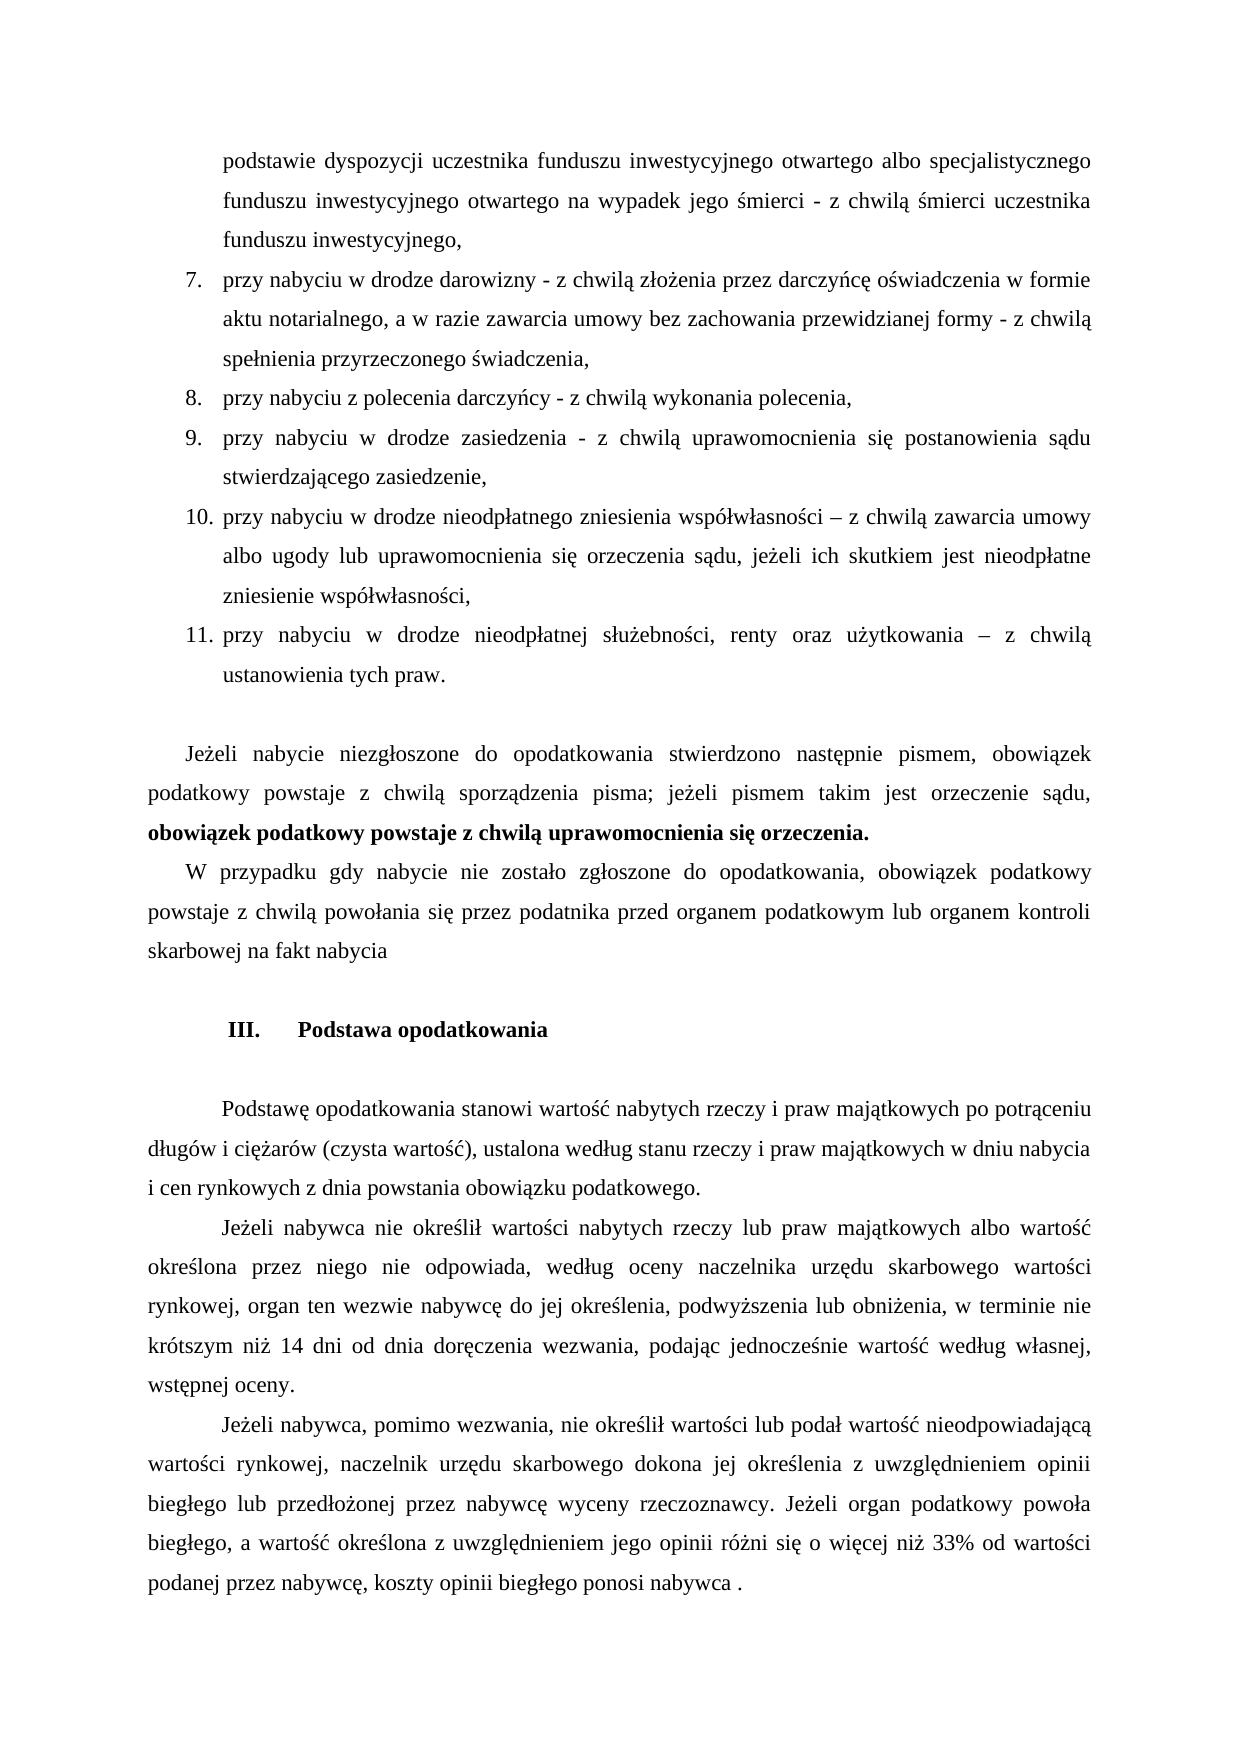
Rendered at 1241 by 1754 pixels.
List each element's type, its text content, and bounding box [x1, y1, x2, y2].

list przy nabyciu w drodze nieodpłatnej służebności, renty oraz użytkowania – z chwilą ustanowienia tych praw. [185, 621, 1093, 687]
list przy nabyciu z polecenia darczyńcy - z chwilą wykonania polecenia, [185, 384, 1093, 411]
list przy nabyciu w drodze zasiedzenia - z chwilą uprawomocnienia się postanowienia sądu stwierdzającego zasiedzenie, [185, 424, 1093, 490]
list przy nabyciu w drodze nieodpłatnego zniesienia współwłasności – z chwilą zawarcia umowy albo ugody lub uprawomocnienia się orzeczenia sądu, jeżeli ich skutkiem jest nieodpłatne zniesienie współwłasności, [185, 503, 1093, 608]
list Podstawa opodatkowania [260, 1016, 1093, 1042]
list przy nabyciu w drodze darowizny - z chwilą złożenia przez darczyńcę oświadczenia w formie aktu notarialnego, a w razie zawarcia umowy bez zachowania przewidzianej formy - z chwilą spełnienia przyrzeczonego świadczenia, [185, 266, 1093, 371]
text Jeżeli nabywca, pomimo wezwania, nie określił wartości lub podał wartość nieodpowiadającą wartości rynkowej, naczelnik urzędu skarbowego dokona jej określenia z uwzględnieniem opinii biegłego lub przedłożonej przez nabywcę wyceny rzeczoznawcy. Jeżeli organ podatkowy powoła biegłego, a wartość określona z uwzględnieniem jego opinii różni się o więcej niż 33% od wartości podanej przez nabywcę, koszty opinii biegłego ponosi nabywca . [148, 1411, 1093, 1595]
text W przypadku gdy nabycie nie zostało zgłoszone do opodatkowania, obowiązek podatkowy powstaje z chwilą powołania się przez podatnika przed organem podatkowym lub organem kontroli skarbowej na fakt nabycia [148, 858, 1093, 963]
text Jeżeli nabywca nie określił wartości nabytych rzeczy lub praw majątkowych albo wartość określona przez niego nie odpowiada, według oceny naczelnika urzędu skarbowego wartości rynkowej, organ ten wezwie nabywcę do jej określenia, podwyższenia lub obniżenia, w terminie nie krótszym niż 14 dni od dnia doręczenia wezwania, podając jednocześnie wartość według własnej, wstępnej oceny. [148, 1213, 1093, 1398]
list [185, 148, 1093, 253]
text Jeżeli nabycie niezgłoszone do opodatkowania stwierdzono następnie pismem, obowiązek podatkowy powstaje z chwilą sporządzenia pisma; jeżeli pismem takim jest orzeczenie sądu, obowiązek podatkowy powstaje z chwilą uprawomocnienia się orzeczenia. [148, 740, 1093, 845]
text Podstawę opodatkowania stanowi wartość nabytych rzeczy i praw majątkowych po potrąceniu długów i ciężarów (czysta wartość), ustalona według stanu rzeczy i praw majątkowych w dniu nabycia i cen rynkowych z dnia powstania obowiązku podatkowego. [148, 1095, 1093, 1200]
